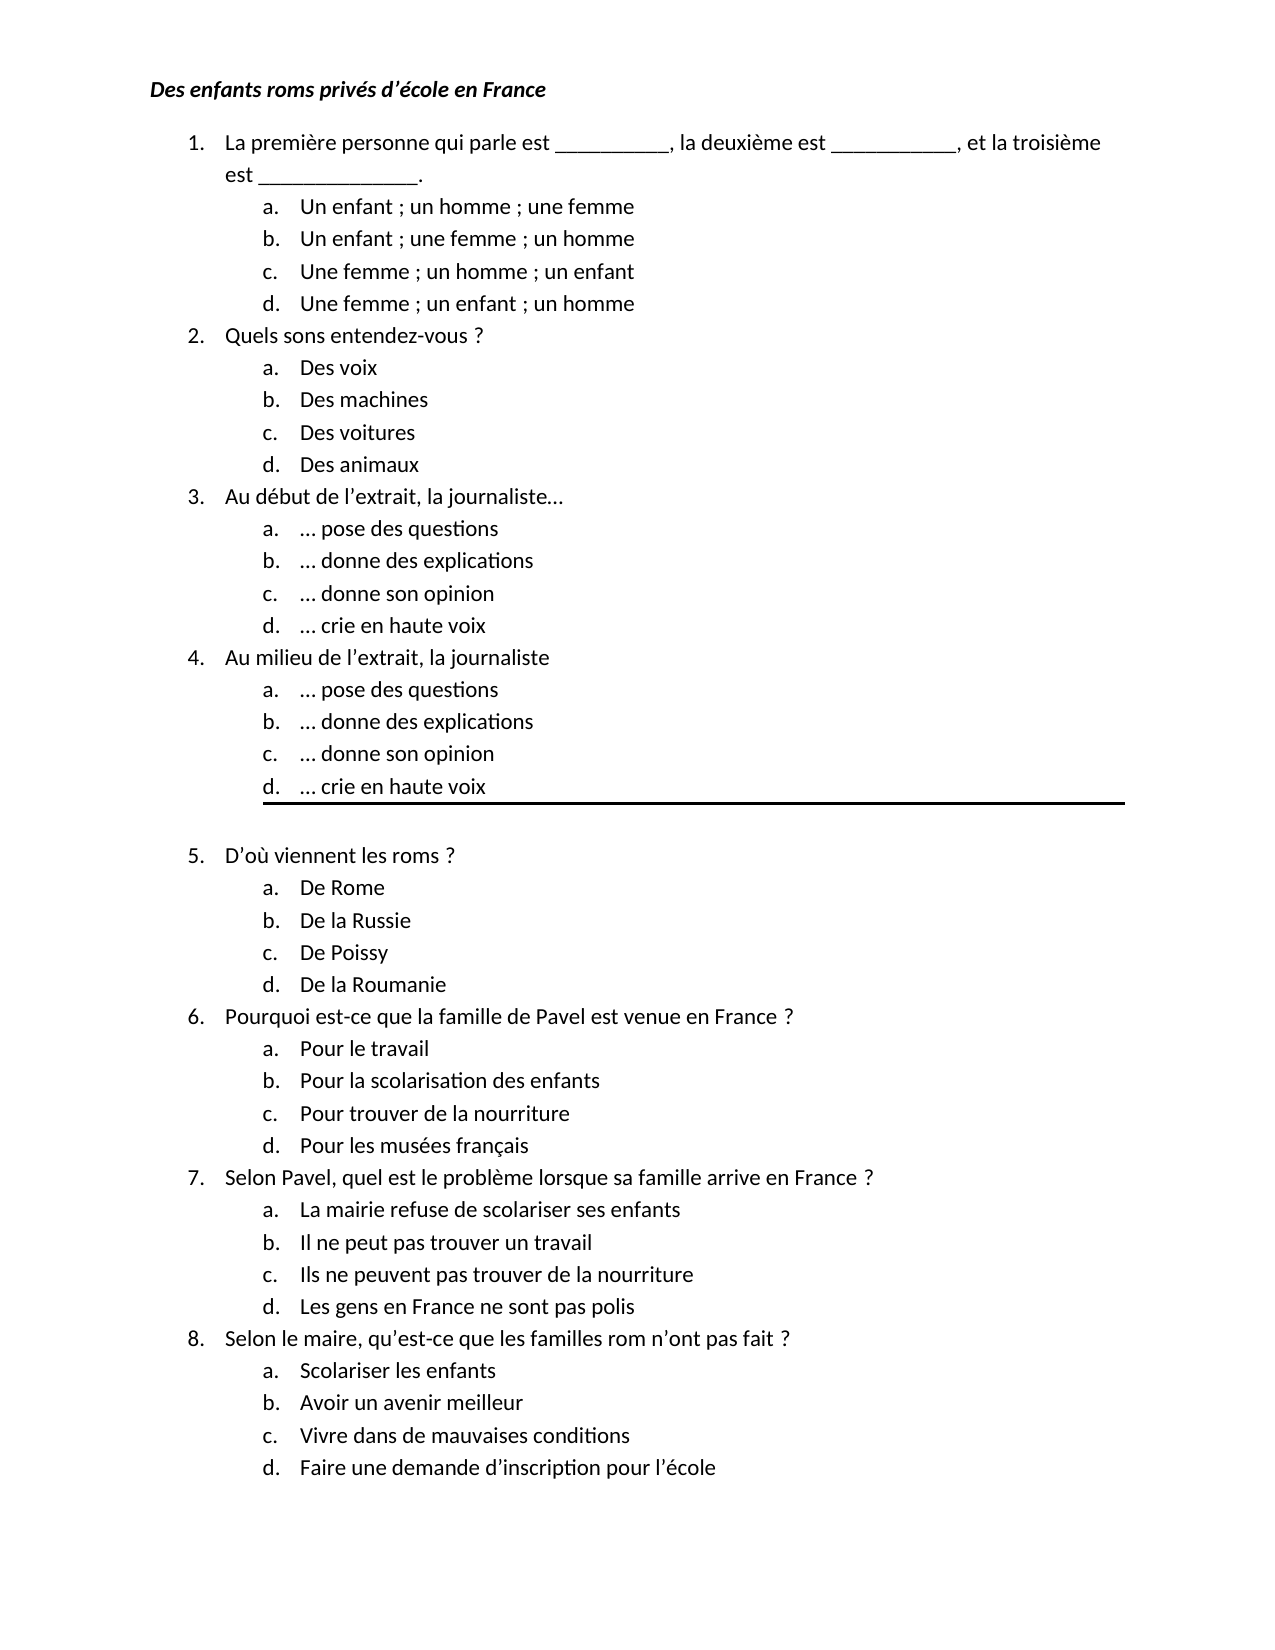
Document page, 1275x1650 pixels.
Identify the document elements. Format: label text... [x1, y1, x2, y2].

list Selon Pavel, quel est le problème lorsque sa famille arrive en France ? [187, 1163, 1125, 1191]
list … donne son opinion [262, 579, 1125, 607]
list De Rome [262, 873, 1125, 902]
list Des voitures [262, 418, 1125, 446]
list … crie en haute voix [262, 611, 1125, 639]
list De Poissy [262, 938, 1125, 966]
list … donne des explications [262, 546, 1125, 574]
list … pose des questions [262, 514, 1125, 542]
list Ils ne peuvent pas trouver de la nourriture [262, 1260, 1125, 1288]
list Une femme ; un enfant ; un homme [262, 289, 1125, 317]
list Des machines [262, 386, 1125, 413]
list Faire une demande d’inscription pour l’école [262, 1453, 1125, 1481]
list Au milieu de l’extrait, la journaliste [187, 643, 1125, 671]
list Une femme ; un homme ; un enfant [262, 257, 1125, 285]
list … donne des explications [262, 707, 1125, 735]
list Vivre dans de mauvaises conditions [262, 1421, 1125, 1449]
list Pourquoi est-ce que la famille de Pavel est venue en France ? [187, 1002, 1125, 1030]
list Un enfant ; une femme ; un homme [262, 224, 1125, 253]
list Quels sons entendez-vous ? [187, 321, 1125, 349]
list D’où viennent les roms ? [187, 841, 1125, 869]
list Pour les musées français [262, 1131, 1125, 1159]
list Des voix [262, 353, 1125, 381]
list Au début de l’extrait, la journaliste… [187, 482, 1125, 510]
list … pose des questions [262, 675, 1125, 703]
list Pour trouver de la nourriture [262, 1099, 1125, 1127]
list … donne son opinion [262, 739, 1125, 768]
list Scolariser les enfants [262, 1356, 1125, 1384]
list Selon le maire, qu’est-ce que les familles rom n’ont pas fait ? [187, 1324, 1125, 1352]
list La première personne qui parle est __________, la deuxième est ___________, et la troisième est ______________. [187, 128, 1125, 188]
list … crie en haute voix [262, 772, 1125, 805]
list Pour le travail [262, 1034, 1125, 1062]
list Pour la scolarisation des enfants [262, 1067, 1125, 1095]
list La mairie refuse de scolariser ses enfants [262, 1195, 1125, 1223]
list De la Russie [262, 906, 1125, 934]
list De la Roumanie [262, 970, 1125, 998]
list Les gens en France ne sont pas polis [262, 1292, 1125, 1320]
list Avoir un avenir meilleur [262, 1388, 1125, 1417]
text Des enfants roms privés d’école en France [150, 75, 1125, 103]
list Des animaux [262, 450, 1125, 478]
list Un enfant ; un homme ; une femme [262, 192, 1125, 220]
list Il ne peut pas trouver un travail [262, 1228, 1125, 1256]
